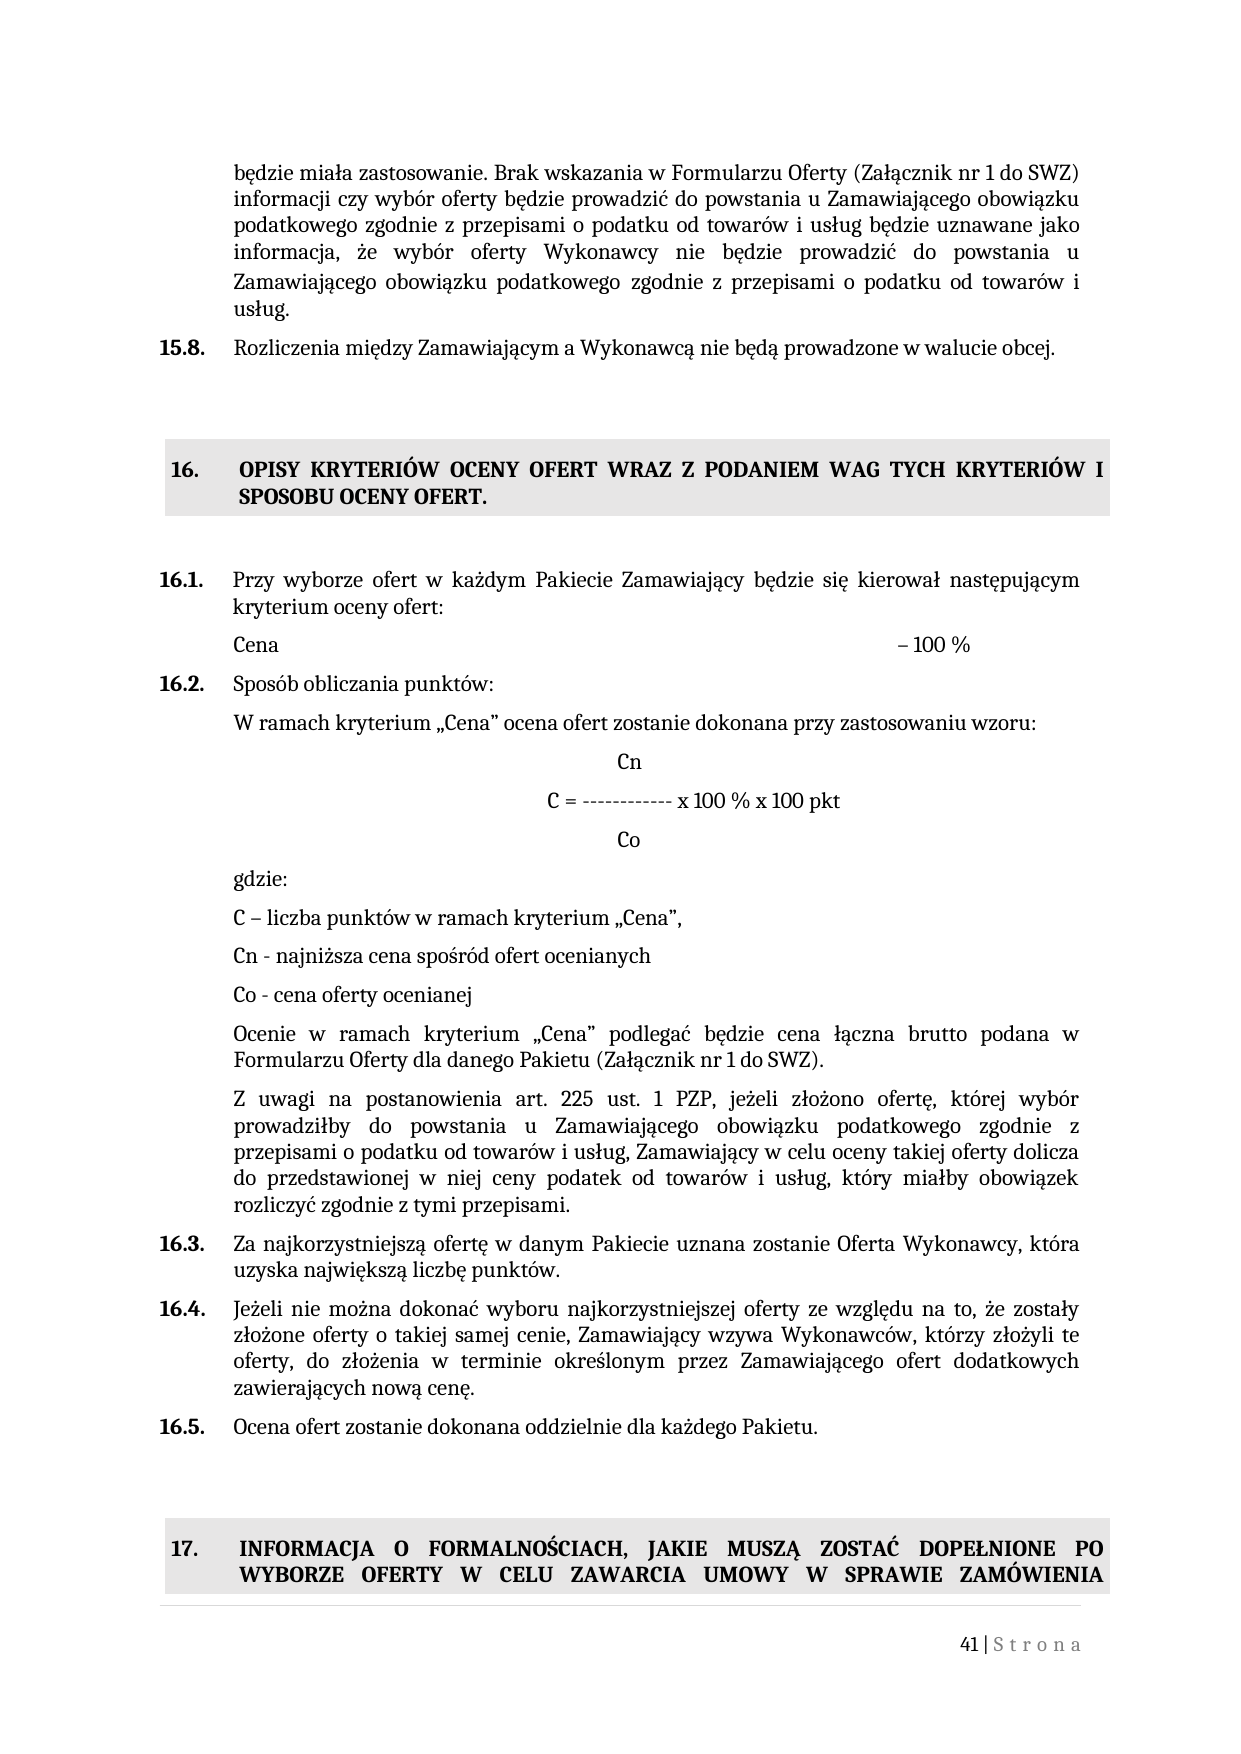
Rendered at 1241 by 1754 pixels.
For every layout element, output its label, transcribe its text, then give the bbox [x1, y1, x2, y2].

text gdzie: [233, 865, 1081, 892]
text 15.8. Rozliczenia między Zamawiającym a Wykonawcą nie będą prowadzone w walucie obcej. [159, 335, 1081, 361]
text 16.2. Sposób obliczania punktów: [159, 671, 1081, 697]
text 16.4. Jeżeli nie można dokonać wyboru najkorzystniejszej oferty ze względu na to, że zostały złożone oferty o takiej samej cenie, Zamawiający wzywa Wykonawców, którzy złożyli te oferty, do złożenia w terminie określonym przez Zamawiającego ofert dodatkowych zawierających nową cenę. [159, 1296, 1081, 1401]
text Cn - najniższa cena spośród ofert ocenianych [233, 943, 1081, 969]
text Co [617, 827, 1081, 853]
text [159, 159, 1081, 322]
text 16.1. Przy wyborze ofert w każdym Pakiecie Zamawiający będzie się kierował następującym kryterium oceny ofert: [159, 567, 1081, 620]
text Cena – 100 % [233, 632, 1081, 659]
text 16.3. Za najkorzystniejszą ofertę w danym Pakiecie uznana zostanie Oferta Wykonawcy, która uzyska największą liczbę punktów. [159, 1230, 1081, 1283]
text Z uwagi na postanowienia art. 225 ust. 1 PZP, jeżeli złożono ofertę, której wybór prowadziłby do powstania u Zamawiającego obowiązku podatkowego zgodnie z przepisami o podatku od towarów i usług, Zamawiający w celu oceny takiej oferty dolicza do przedstawionej w niej ceny podatek od towarów i usług, który miałby obowiązek rozliczyć zgodnie z tymi przepisami. [233, 1086, 1081, 1218]
text 16.5. Ocena ofert zostanie dokonana oddzielnie dla każdego Pakietu. [159, 1413, 1081, 1440]
text C = ------------ x 100 % x 100 pkt [307, 788, 1081, 814]
text Co - cena oferty ocenianej [233, 982, 1081, 1008]
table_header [165, 1518, 1110, 1594]
text Ocenie w ramach kryterium „Cena” podlegać będzie cena łączna brutto podana w Formularzu Oferty dla danego Pakietu (Załącznik nr 1 do SWZ). [233, 1021, 1081, 1073]
text Cn [617, 749, 1081, 775]
table_header 16. OPISY KRYTERIÓW OCENY OFERT WRAZ Z PODANIEM WAG TYCH KRYTERIÓW I SPOSOBU OCENY OFERT. [165, 439, 1110, 516]
text C – liczba punktów w ramach kryterium „Cena”, [233, 904, 1081, 931]
text W ramach kryterium „Cena” ocena ofert zostanie dokonana przy zastosowaniu wzoru: [233, 710, 1081, 736]
